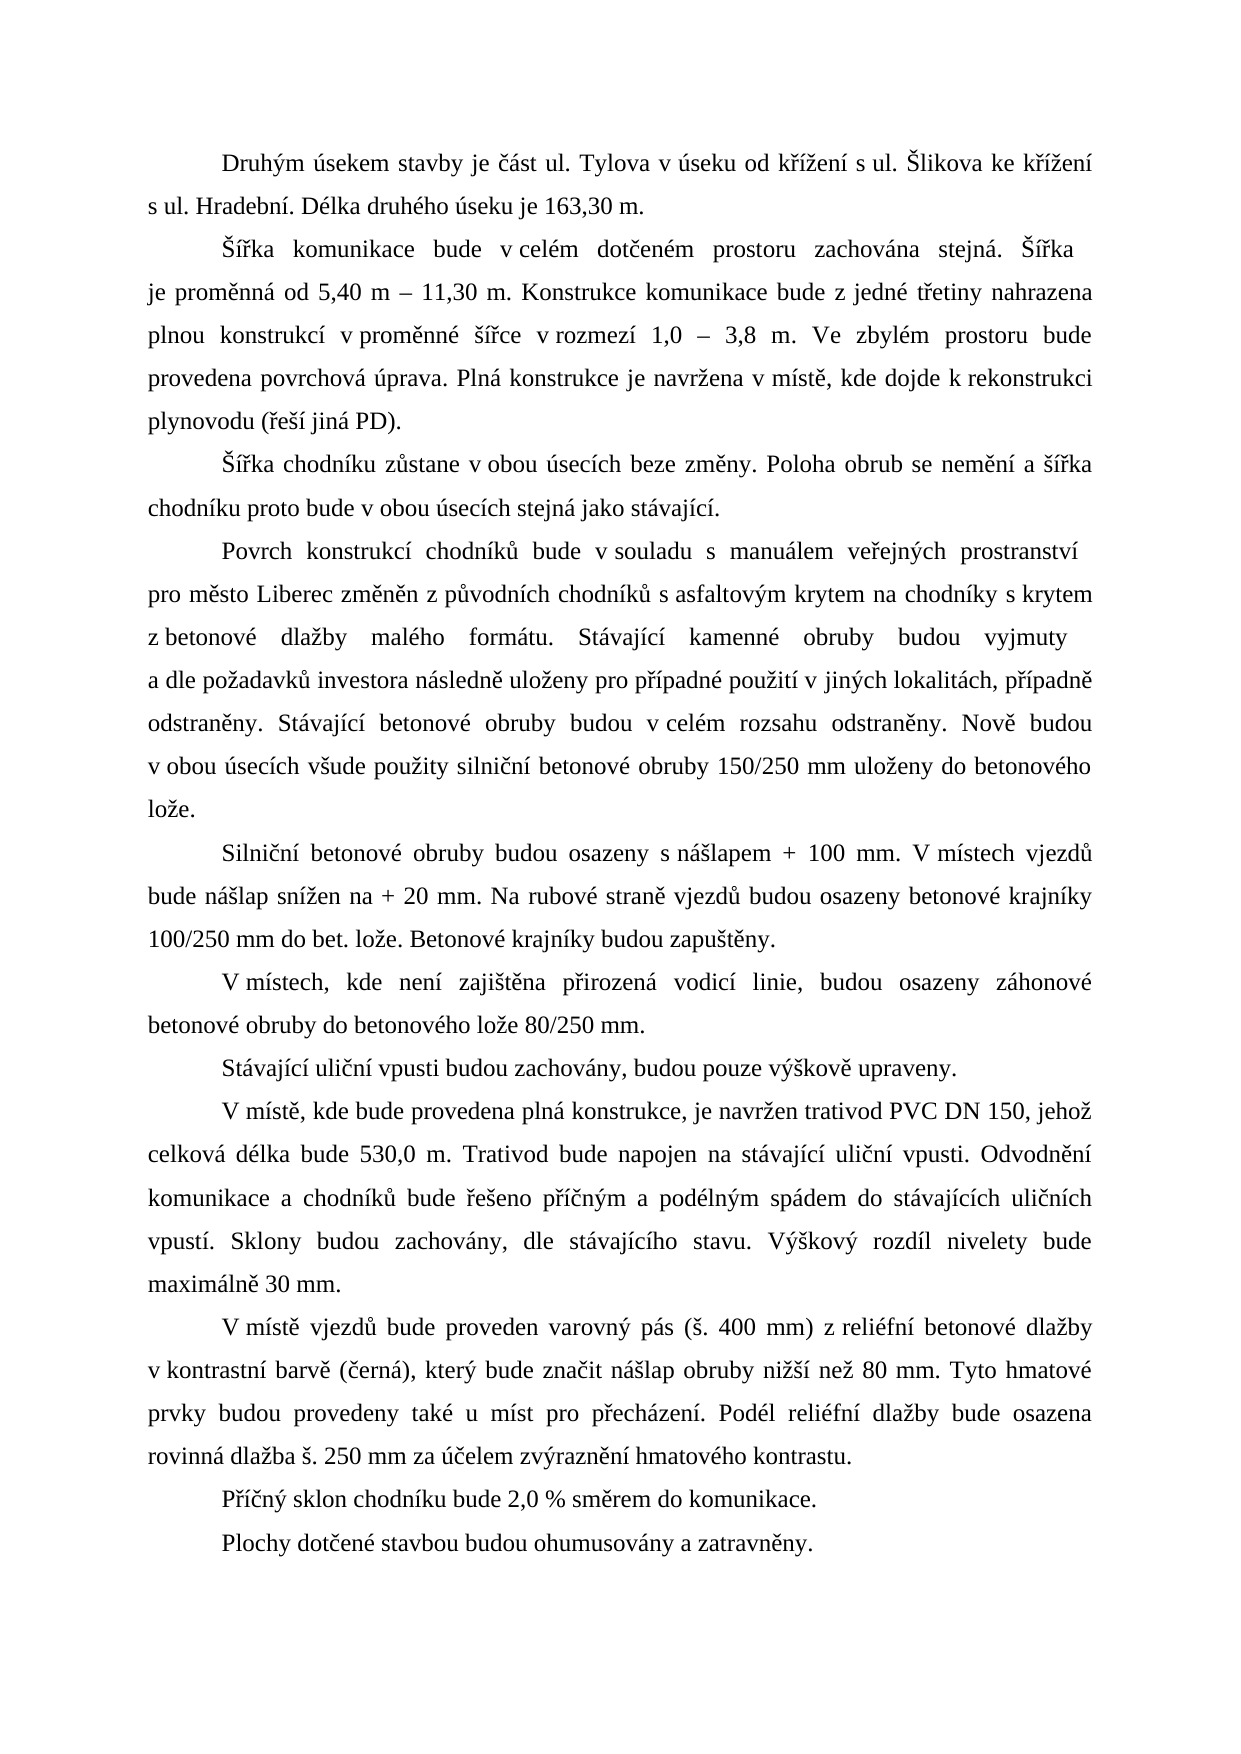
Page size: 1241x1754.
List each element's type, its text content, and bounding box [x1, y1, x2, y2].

text V místě vjezdů bude proveden varovný pás (š. 400 mm) z reliéfní betonové dlažby v kontrastní barvě (černá), který bude značit nášlap obruby nižší než 80 mm. Tyto hmatové prvky budou provedeny také u míst pro přecházení. Podél reliéfní dlažby bude osazena rovinná dlažba š. 250 mm za účelem zvýraznění hmatového kontrastu. [148, 1312, 1093, 1470]
text Silniční betonové obruby budou osazeny s nášlapem + 100 mm. V místech vjezdů bude nášlap snížen na + 20 mm. Na rubové straně vjezdů budou osazeny betonové krajníky 100/250 mm do bet. lože. Betonové krajníky budou zapuštěny. [148, 838, 1093, 953]
text V místě, kde bude provedena plná konstrukce, je navržen trativod PVC DN 150, jehož celková délka bude 530,0 m. Trativod bude napojen na stávající uliční vpusti. Odvodnění komunikace a chodníků bude řešeno příčným a podélným spádem do stávajících uličních vpustí. Sklony budou zachovány, dle stávajícího stavu. Výškový rozdíl nivelety bude maximálně 30 mm. [148, 1096, 1093, 1298]
text Plochy dotčené stavbou budou ohumusovány a zatravněny. [148, 1528, 1093, 1556]
text Šířka komunikace bude v celém dotčeném prostoru zachována stejná. Šířka je proměnná od 5,40 m – 11,30 m. Konstrukce komunikace bude z jedné třetiny nahrazena plnou konstrukcí v proměnné šířce v rozmezí 1,0 – 3,8 m. Ve zbylém prostoru bude provedena povrchová úprava. Plná konstrukce je navržena v místě, kde dojde k rekonstrukci plynovodu (řeší jiná PD). [148, 234, 1093, 435]
text Druhým úsekem stavby je část ul. Tylova v úseku od křížení s ul. Šlikova ke křížení s ul. Hradební. Délka druhého úseku je 163,30 m. [148, 148, 1093, 219]
text Šířka chodníku zůstane v obou úsecích beze změny. Poloha obrub se nemění a šířka chodníku proto bude v obou úsecích stejná jako stávající. [148, 449, 1093, 521]
text Povrch konstrukcí chodníků bude v souladu s manuálem veřejných prostranství pro město Liberec změněn z původních chodníků s asfaltovým krytem na chodníky s krytem z betonové dlažby malého formátu. Stávající kamenné obruby budou vyjmuty a dle požadavků investora následně uloženy pro případné použití v jiných lokalitách, případně odstraněny. Stávající betonové obruby budou v celém rozsahu odstraněny. Nově budou v obou úsecích všude použity silniční betonové obruby 150/250 mm uloženy do betonového lože. [148, 536, 1093, 823]
text Příčný sklon chodníku bude 2,0 % směrem do komunikace. [148, 1484, 1093, 1513]
text Stávající uliční vpusti budou zachovány, budou pouze výškově upraveny. [148, 1053, 1093, 1082]
text V místech, kde není zajištěna přirozená vodicí linie, budou osazeny záhonové betonové obruby do betonového lože 80/250 mm. [148, 967, 1093, 1039]
